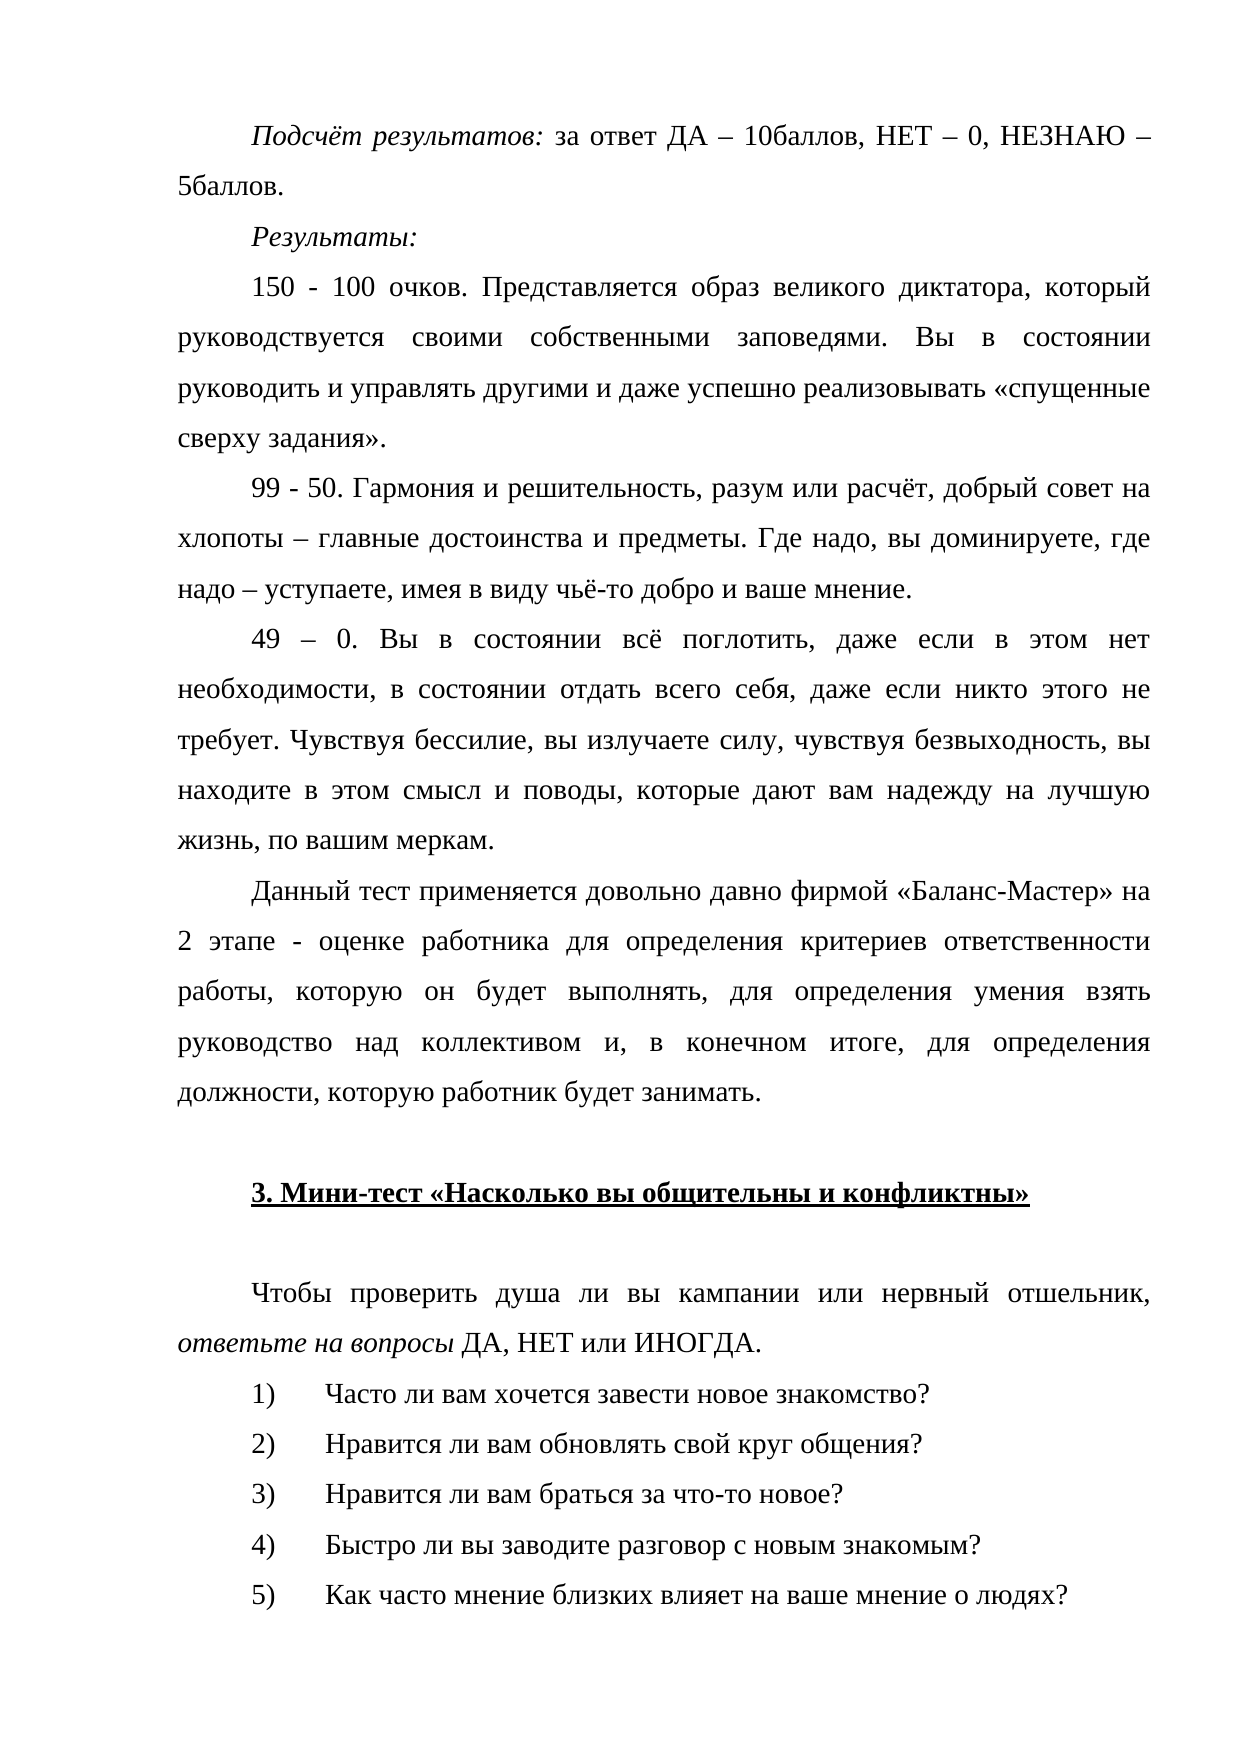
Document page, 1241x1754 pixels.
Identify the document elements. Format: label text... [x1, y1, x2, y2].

list Быстро ли вы заводите разговор с новым знакомым? [177, 1527, 1152, 1560]
text Результаты: [177, 219, 1152, 252]
list Нравится ли вам обновлять свой круг общения? [177, 1426, 1152, 1460]
text 3. Мини-тест «Насколько вы общительны и конфликтны» [177, 1175, 1152, 1208]
text 99 - 50. Гармония и решительность, разум или расчёт, добрый совет на хлопоты – главные достоинства и предметы. Где надо, вы доминируете, где надо – уступаете, имея в виду чьё-то добро и ваше мнение. [177, 470, 1152, 604]
text 49 – 0. Вы в состоянии всё поглотить, даже если в этом нет необходимости, в состоянии отдать всего себя, даже если никто этого не требует. Чувствуя бессилие, вы излучаете силу, чувствуя безвыходность, вы находите в этом смысл и поводы, которые дают вам надежду на лучшую жизнь, по вашим меркам. [177, 621, 1152, 856]
text Данный тест применяется довольно давно фирмой «Баланс-Мастер» на 2 этапе - оценке работника для определения критериев ответственности работы, которую он будет выполнять, для определения умения взять руководство над коллективом и, в конечном итоге, для определения должности, которую работник будет занимать. [177, 873, 1152, 1108]
text Чтобы проверить душа ли вы кампании или нервный отшельник, ответьте на вопросы ДА, НЕТ или ИНОГДА. [177, 1275, 1152, 1359]
list Нравится ли вам браться за что-то новое? [177, 1477, 1152, 1510]
list Часто ли вам хочется завести новое знакомство? [177, 1376, 1152, 1409]
text 150 - 100 очков. Представляется образ великого диктатора, который руководствуется своими собственными заповедями. Вы в состоянии руководить и управлять другими и даже успешно реализовывать «спущенные сверху задания». [177, 269, 1152, 453]
text Подсчёт результатов: за ответ ДА – 10баллов, НЕТ – 0, НЕЗНАЮ – 5баллов. [177, 118, 1152, 202]
list Как часто мнение близких влияет на ваше мнение о людях? [177, 1577, 1152, 1611]
